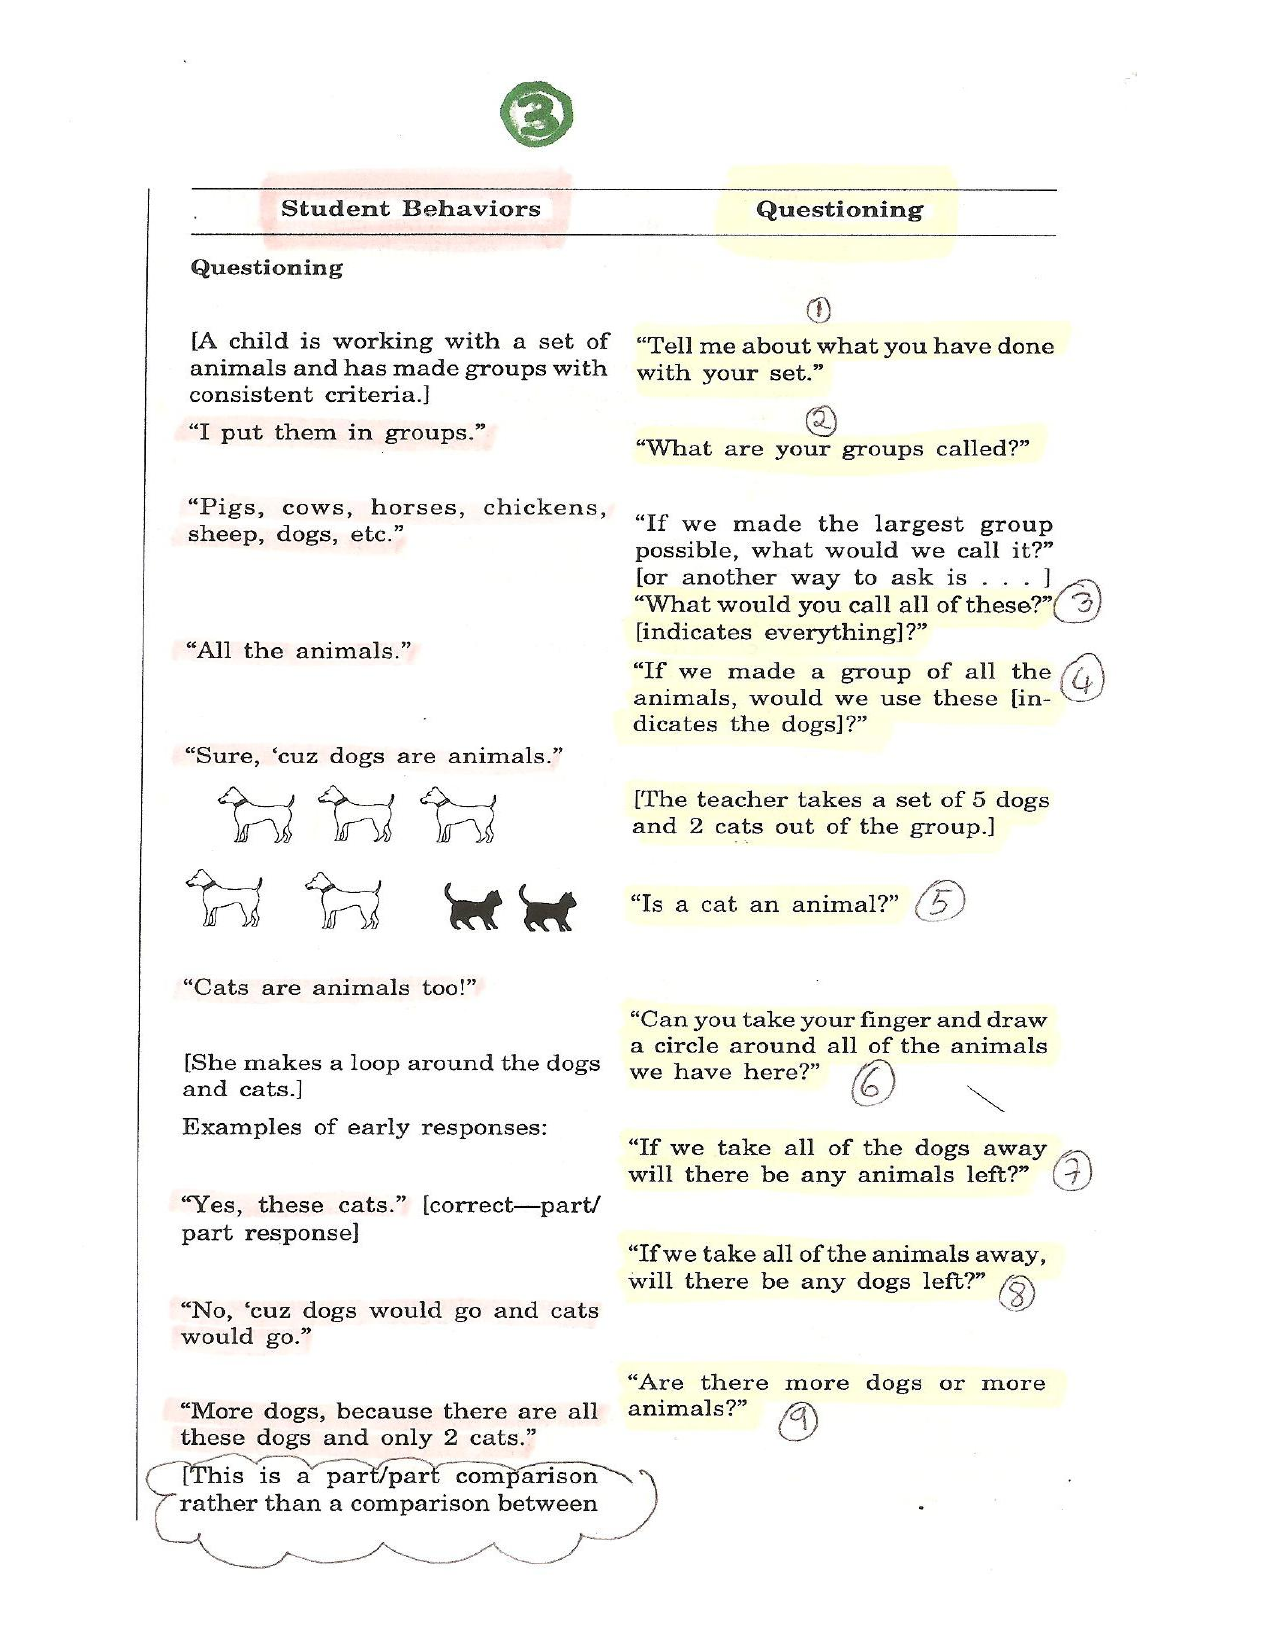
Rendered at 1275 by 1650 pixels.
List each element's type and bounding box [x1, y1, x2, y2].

picture [59, 59, 1138, 1591]
